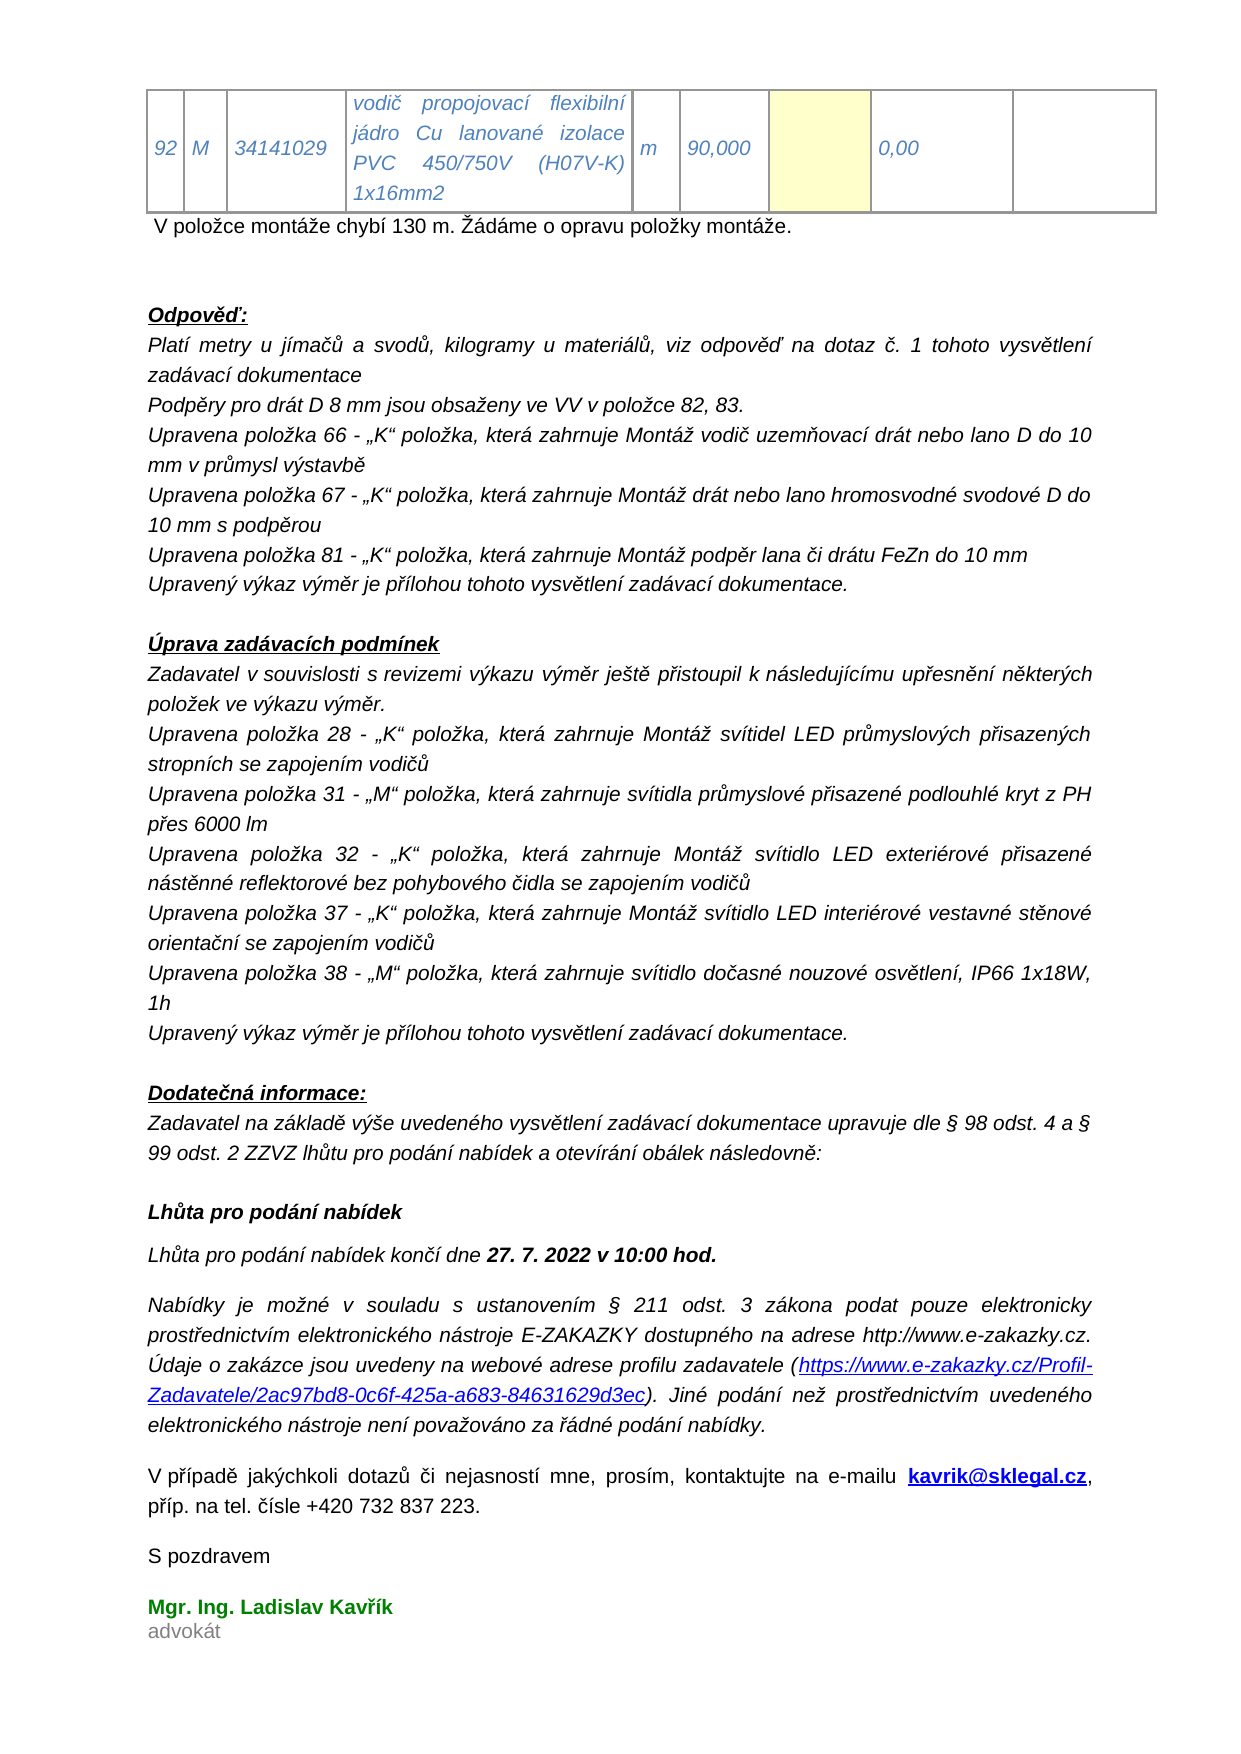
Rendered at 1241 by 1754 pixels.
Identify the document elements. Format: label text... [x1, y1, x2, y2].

text Lhůta pro podání nabídek končí dne 27. 7. 2022 v 10:00 hod. [148, 1242, 1093, 1266]
text Upravena položka 66 - „K“ položka, která zahrnuje Montáž vodič uzemňovací drát nebo lano D do 10 mm v průmysl výstavbě [148, 423, 1093, 477]
text Odpověď: [148, 303, 1093, 327]
text Nabídky je možné v souladu s ustanovením § 211 odst. 3 zákona podat pouze elektronicky prostřednictvím elektronického nástroje E-ZAKAZKY dostupného na adrese http://www.e-zakazky.cz. Údaje o zakázce jsou uvedeny na webové adrese profilu zadavatele (https://www.e-zakazky.cz/Profil-Zadavatele/2ac97bd8-0c6f-425a-a683-84631629d3ec). Jiné podání než prostřednictvím uvedeného elektronického nástroje není považováno za řádné podání nabídky. [148, 1293, 1093, 1437]
text Upravena položka 28 - „K“ položka, která zahrnuje Montáž svítidel LED průmyslových přisazených stropních se zapojením vodičů [148, 722, 1093, 776]
text Upravena položka 37 - „K“ položka, která zahrnuje Montáž svítidlo LED interiérové vestavné stěnové orientační se zapojením vodičů [148, 901, 1093, 955]
text Úprava zadávacích podmínek [148, 632, 1093, 656]
text Zadavatel na základě výše uvedeného vysvětlení zadávací dokumentace upravuje dle § 98 odst. 4 a § 99 odst. 2 ZZVZ lhůtu pro podání nabídek a otevírání obálek následovně: [148, 1110, 1093, 1164]
text Mgr. Ing. Ladislav Kavřík [148, 1595, 1093, 1619]
table_cell M [185, 91, 226, 211]
text V položce montáže chybí 130 m. Žádáme o opravu položky montáže. [148, 214, 1093, 237]
text Upravena položka 38 - „M“ položka, která zahrnuje svítidlo dočasné nouzové osvětlení, IP66 1x18W, 1h [148, 961, 1093, 1015]
text Podpěry pro drát D 8 mm jsou obsaženy ve VV v položce 82, 83. [148, 393, 1093, 417]
table_cell m [634, 91, 679, 211]
table_cell 90,000 [681, 91, 768, 211]
text Lhůta pro podání nabídek [148, 1200, 1093, 1224]
table_cell 0,00 [872, 91, 1012, 211]
text Platí metry u jímačů a svodů, kilogramy u materiálů, viz odpověď na dotaz č. 1 tohoto vysvětlení zadávací dokumentace [148, 333, 1093, 387]
text Upravena položka 81 - „K“ položka, která zahrnuje Montáž podpěr lana či drátu FeZn do 10 mm [148, 542, 1093, 566]
table_cell 34141029 [228, 91, 345, 211]
table_cell 92 [148, 91, 183, 211]
text Upravený výkaz výměr je přílohou tohoto vysvětlení zadávací dokumentace. [148, 572, 1093, 596]
text Upravena položka 31 - „M“ položka, která zahrnuje svítidla průmyslové přisazené podlouhlé kryt z PH přes 6000 lm [148, 782, 1093, 835]
text V případě jakýchkoli dotazů či nejasností mne, prosím, kontaktujte na e-mailu kavrik@sklegal.cz, příp. na tel. čísle +420 732 837 223. [148, 1463, 1093, 1517]
text Upravený výkaz výměr je přílohou tohoto vysvětlení zadávací dokumentace. [148, 1021, 1093, 1045]
table_cell vodič propojovací flexibilní jádro Cu lanované izolace PVC 450/750V (H07V-K) 1x16mm2 [347, 91, 631, 211]
text Upravena položka 67 - „K“ položka, která zahrnuje Montáž drát nebo lano hromosvodné svodové D do 10 mm s podpěrou [148, 483, 1093, 536]
text Upravena položka 32 - „K“ položka, která zahrnuje Montáž svítidlo LED exteriérové přisazené nástěnné reflektorové bez pohybového čidla se zapojením vodičů [148, 841, 1093, 895]
text Dodatečná informace: [148, 1081, 1093, 1104]
text advokát [148, 1619, 1093, 1643]
text S pozdravem [148, 1544, 1093, 1568]
text Zadavatel v souvislosti s revizemi výkazu výměr ještě přistoupil k následujícímu upřesnění některých položek ve výkazu výměr. [148, 662, 1093, 716]
table_cell [770, 91, 870, 211]
table_cell [1014, 91, 1155, 211]
